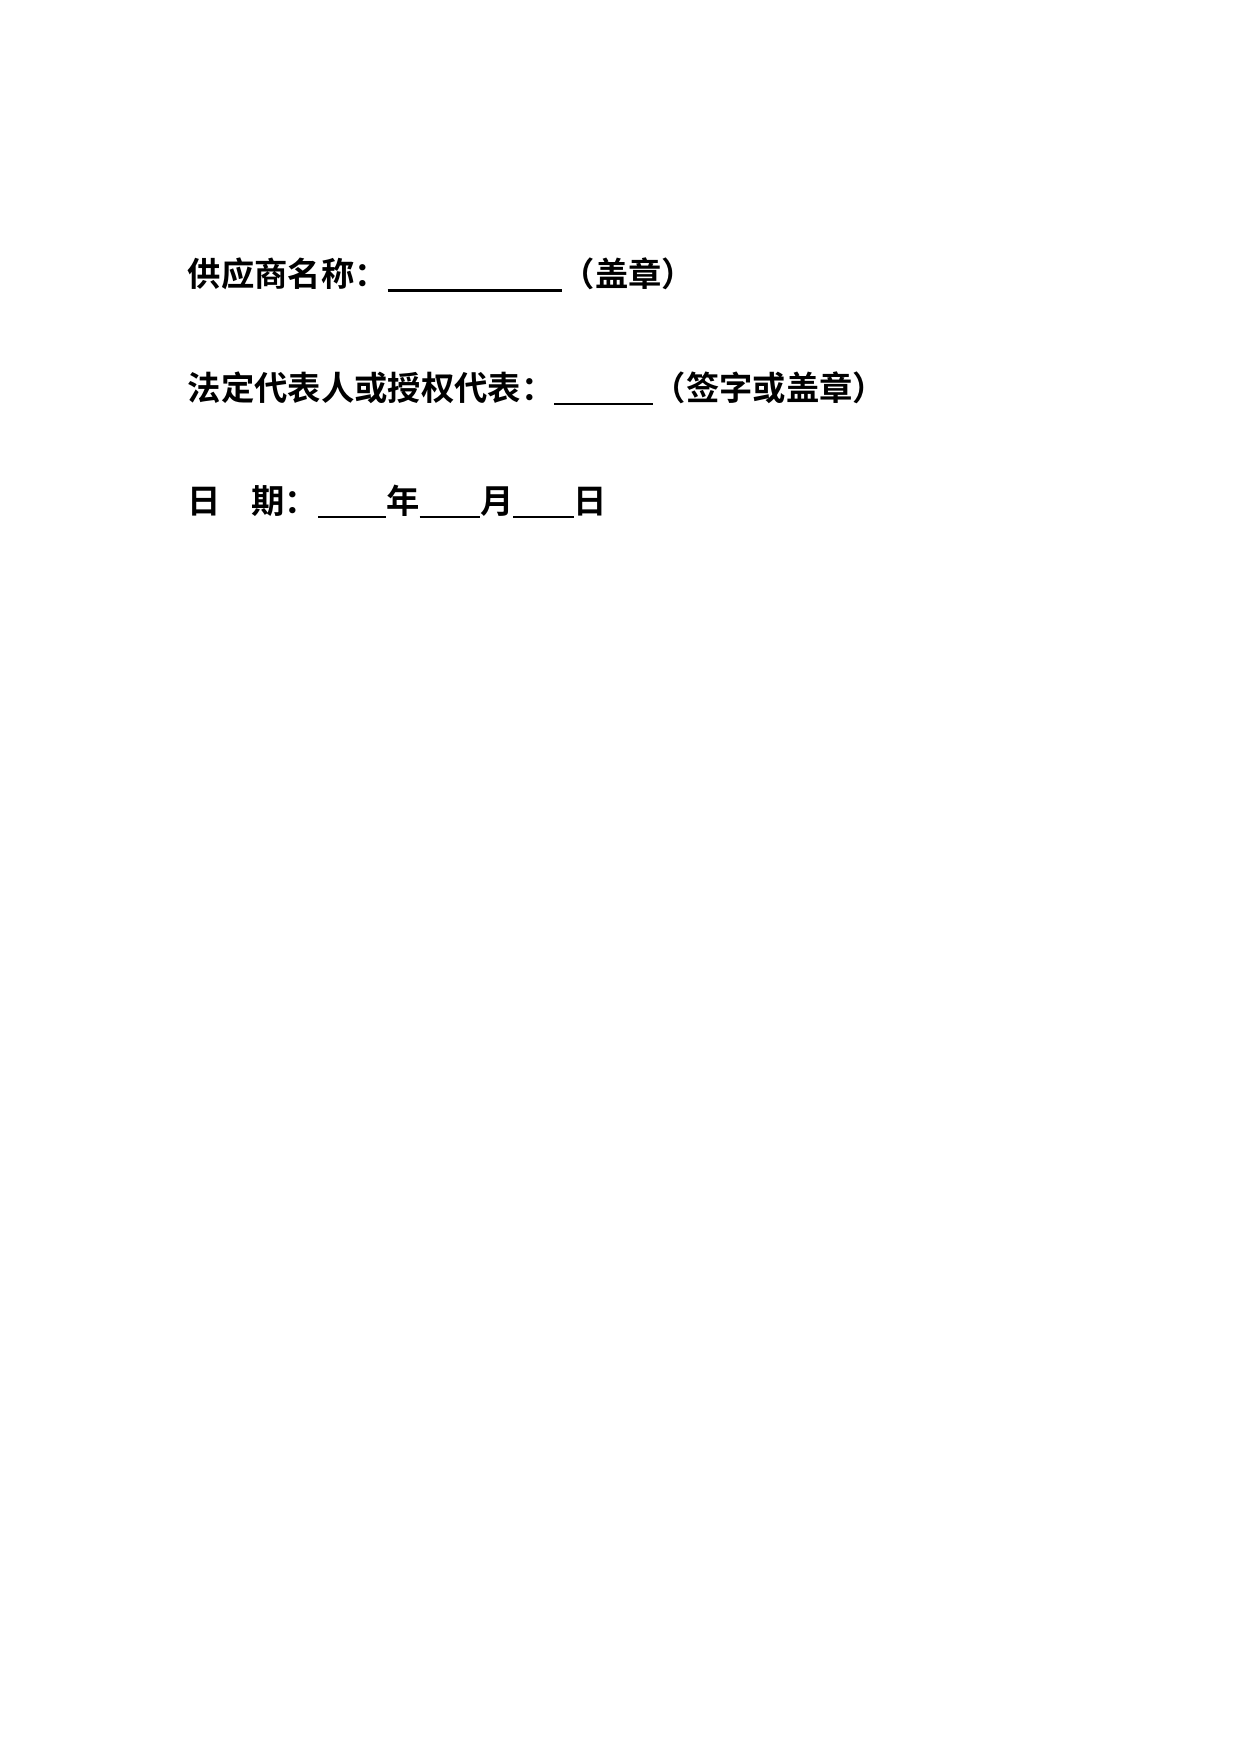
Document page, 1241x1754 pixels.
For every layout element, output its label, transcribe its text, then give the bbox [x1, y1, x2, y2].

text 法定代表人或授权代表： （签字或盖章） [187, 353, 1053, 418]
text 日 期： 年 月 日 [187, 466, 1053, 531]
text 供应商名称： （盖章） [187, 240, 1053, 305]
